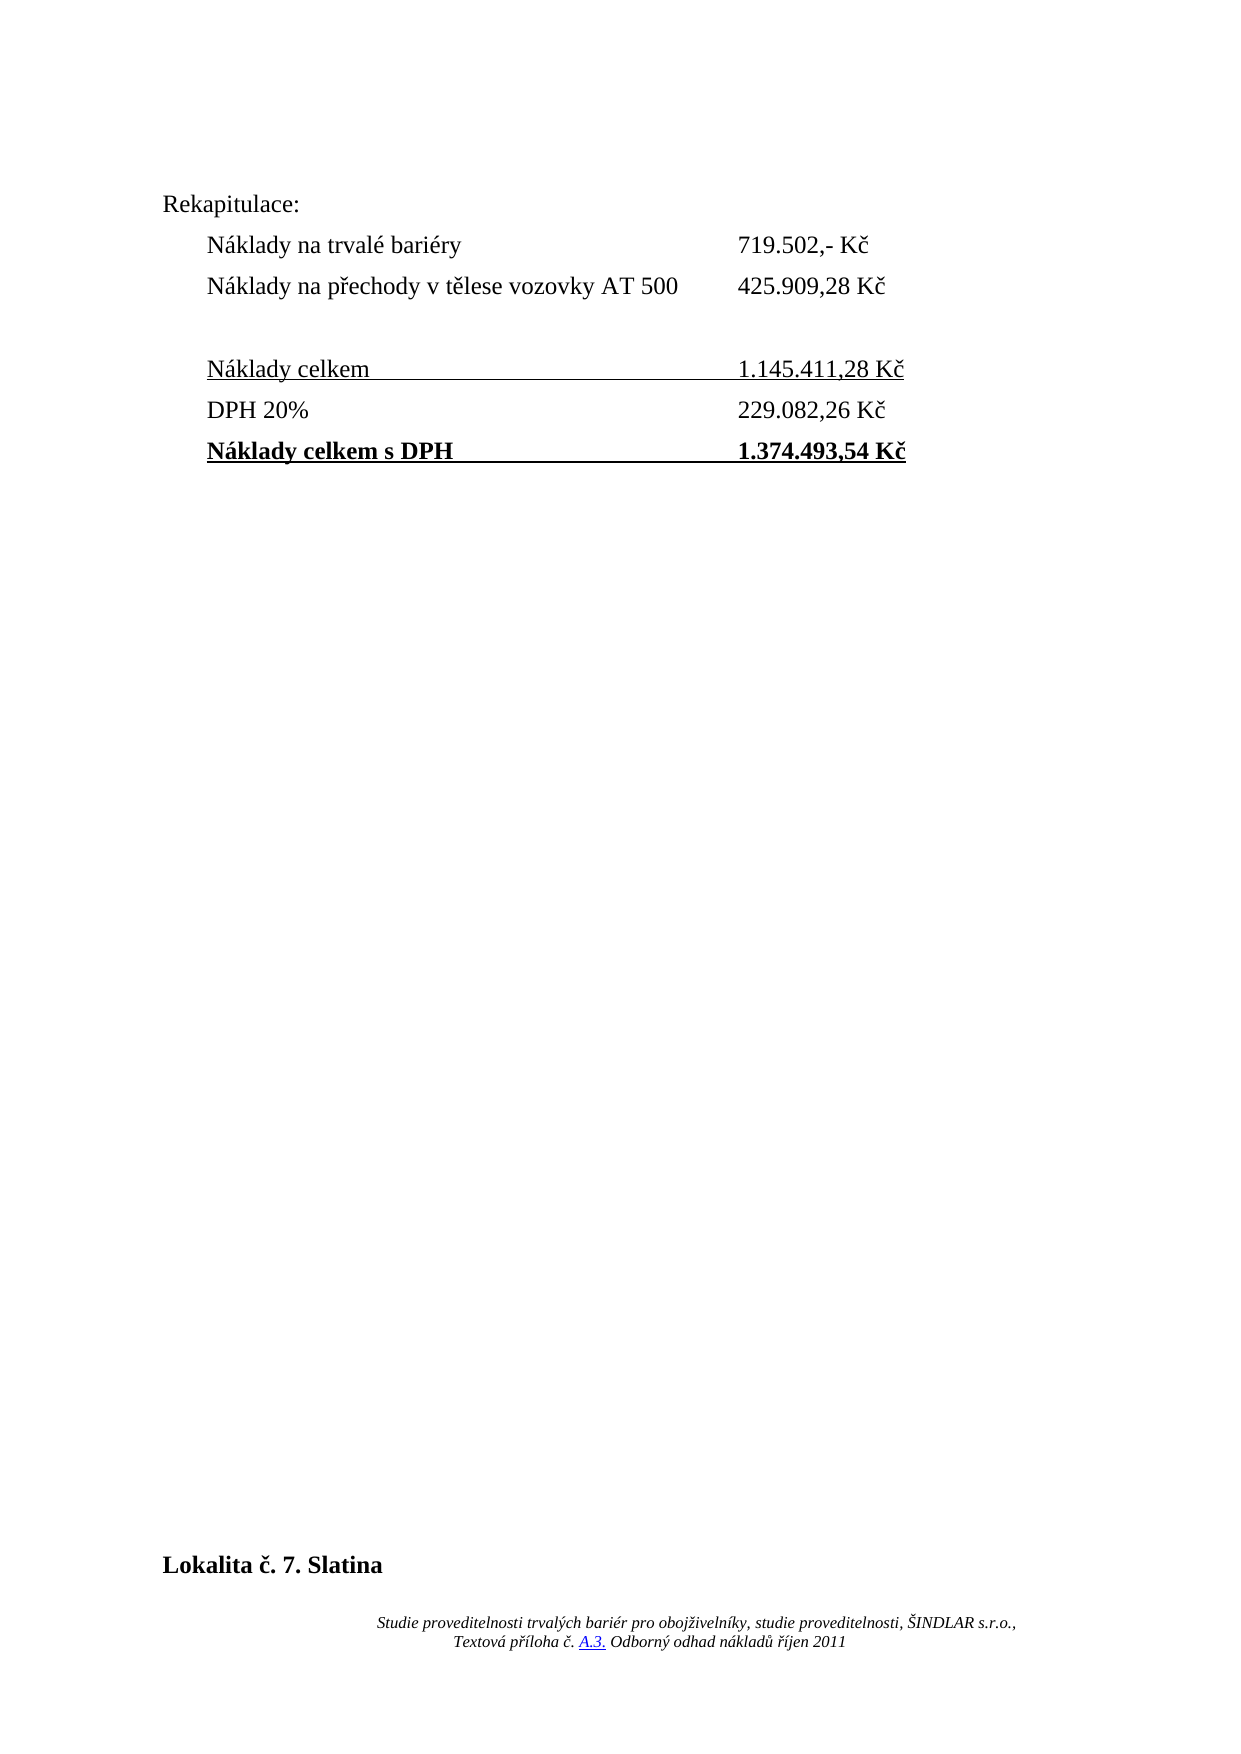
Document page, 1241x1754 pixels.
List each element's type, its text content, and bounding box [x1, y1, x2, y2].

text DPH 20% 229.082,26 Kč [148, 395, 1093, 424]
text Náklady na přechody v tělese vozovky AT 500 425.909,28 Kč [148, 271, 1093, 300]
text Rekapitulace: [148, 189, 1093, 218]
text Náklady celkem 1.145.411,28 Kč [148, 354, 1093, 383]
text Lokalita č. 7. Slatina [148, 1550, 1093, 1579]
text Náklady na trvalé bariéry 719.502,- Kč [148, 230, 1093, 259]
text Náklady celkem s DPH 1.374.493,54 Kč [148, 436, 1093, 465]
